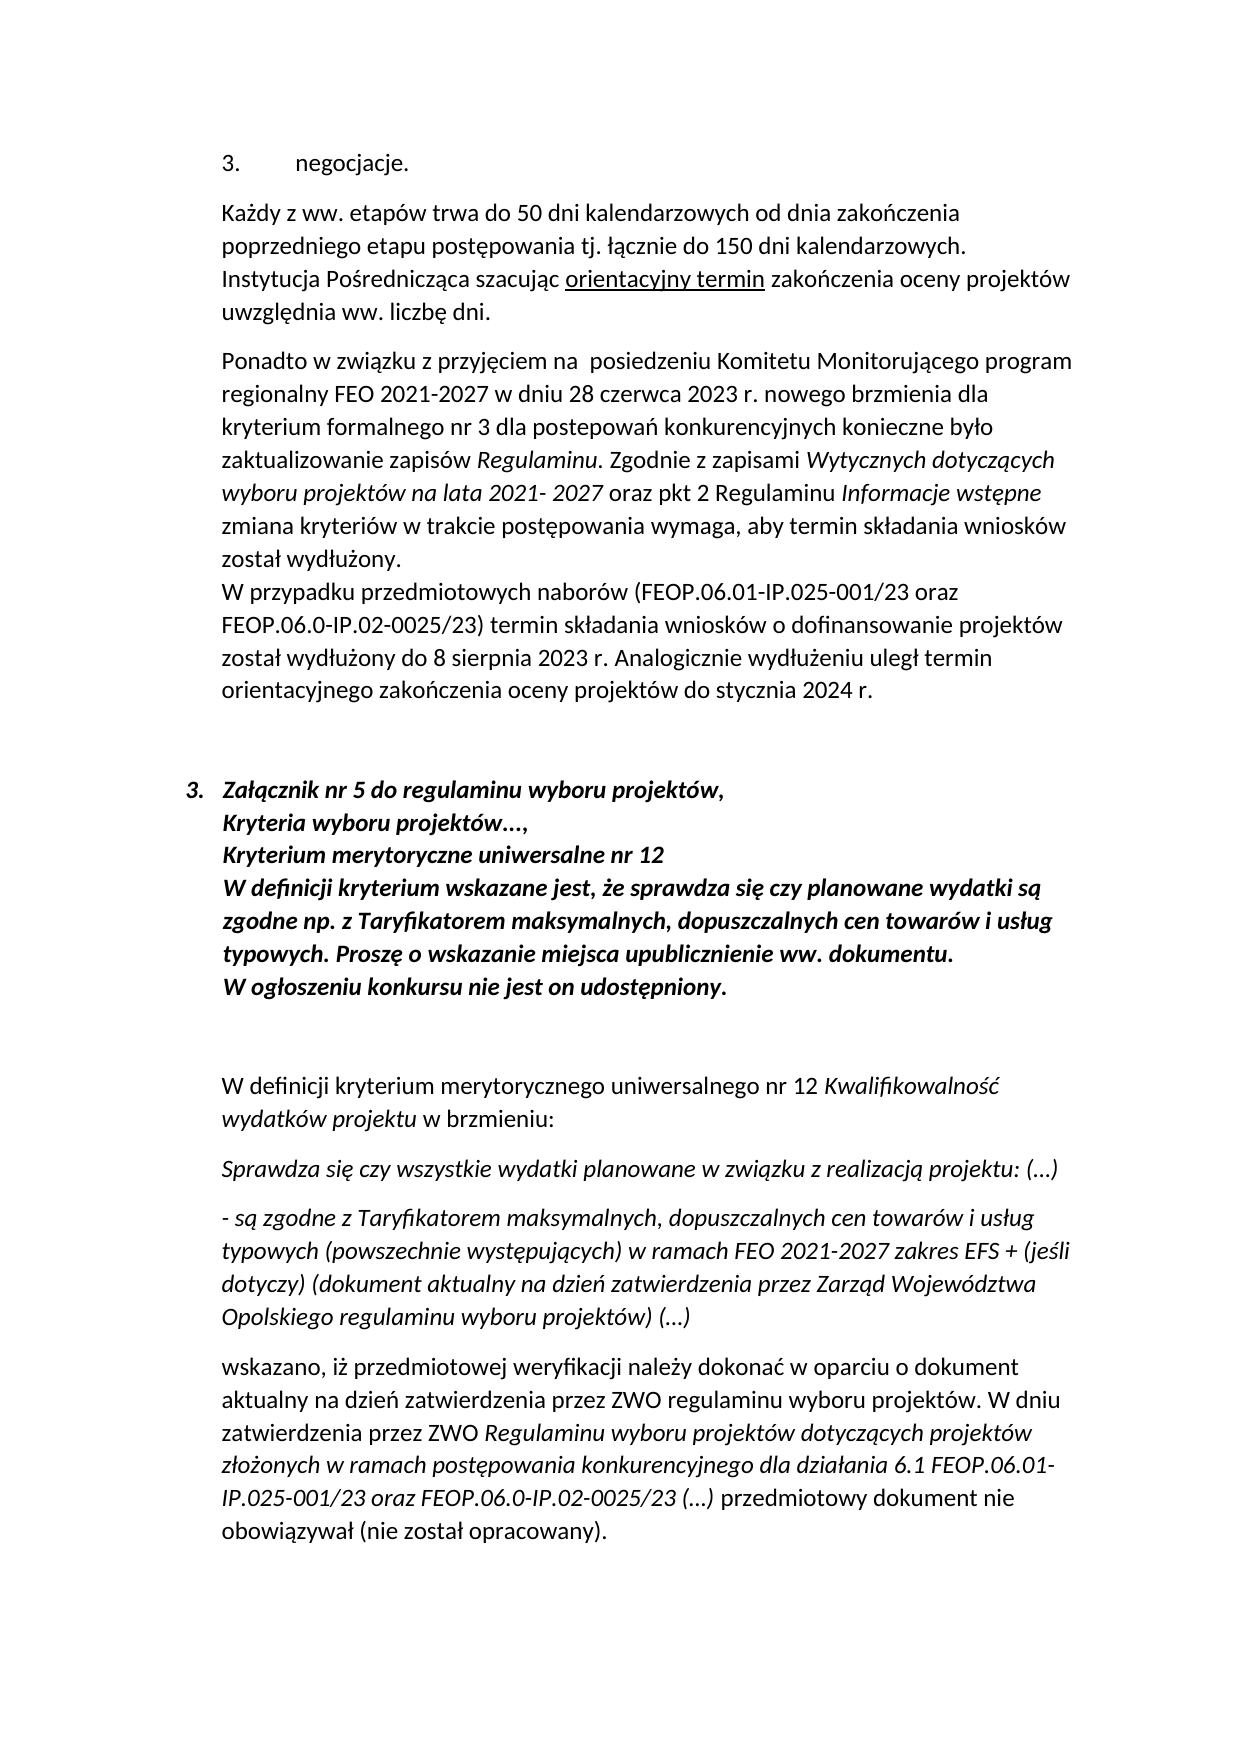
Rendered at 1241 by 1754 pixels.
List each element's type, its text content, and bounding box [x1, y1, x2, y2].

text - są zgodne z Taryfikatorem maksymalnych, dopuszczalnych cen towarów i usług typowych (powszechnie występujących) w ramach FEO 2021-2027 zakres EFS + (jeśli dotyczy) (dokument aktualny na dzień zatwierdzenia przez Zarząd Województwa Opolskiego regulaminu wyboru projektów) (…) [221, 1203, 1093, 1332]
list W definicji kryterium wskazane jest, że sprawdza się czy planowane wydatki są zgodne np. z Taryfikatorem maksymalnych, dopuszczalnych cen towarów i usług typowych. Proszę o wskazanie miejsca upublicznienie ww. dokumentu. W ogłoszeniu konkursu nie jest on udostępniony. [223, 873, 1093, 1002]
text Każdy z ww. etapów trwa do 50 dni kalendarzowych od dnia zakończenia poprzedniego etapu postępowania tj. łącznie do 150 dni kalendarzowych. Instytucja Pośrednicząca szacując orientacyjny termin zakończenia oceny projektów uwzględnia ww. liczbę dni. [221, 197, 1093, 326]
text 3. negocjacje. [148, 148, 1093, 178]
text Ponadto w związku z przyjęciem na posiedzeniu Komitetu Monitorującego program regionalny FEO 2021-2027 w dniu 28 czerwca 2023 r. nowego brzmienia dla kryterium formalnego nr 3 dla postepowań konkurencyjnych konieczne było zaktualizowanie zapisów Regulaminu. Zgodnie z zapisami Wytycznych dotyczących wyboru projektów na lata 2021- 2027 oraz pkt 2 Regulaminu Informacje wstępne zmiana kryteriów w trakcie postępowania wymaga, aby termin składania wniosków został wydłużony. W przypadku przedmiotowych naborów (FEOP.06.01-IP.025-001/23 oraz FEOP.06.0-IP.02-0025/23) termin składania wniosków o dofinansowanie projektów został wydłużony do 8 sierpnia 2023 r. Analogicznie wydłużeniu uległ termin orientacyjnego zakończenia oceny projektów do stycznia 2024 r. [221, 346, 1093, 705]
text W definicji kryterium merytorycznego uniwersalnego nr 12 Kwalifikowalność wydatków projektu w brzmieniu: [221, 1071, 1093, 1134]
text Sprawdza się czy wszystkie wydatki planowane w związku z realizacją projektu: (…) [148, 1153, 1093, 1183]
list Załącznik nr 5 do regulaminu wyboru projektów, Kryteria wyboru projektów..., Kryterium merytoryczne uniwersalne nr 12 [185, 774, 1093, 870]
text wskazano, iż przedmiotowej weryfikacji należy dokonać w oparciu o dokument aktualny na dzień zatwierdzenia przez ZWO regulaminu wyboru projektów. W dniu zatwierdzenia przez ZWO Regulaminu wyboru projektów dotyczących projektów złożonych w ramach postępowania konkurencyjnego dla działania 6.1 FEOP.06.01-IP.025-001/23 oraz FEOP.06.0-IP.02-0025/23 (…) przedmiotowy dokument nie obowiązywał (nie został opracowany). [221, 1351, 1093, 1546]
